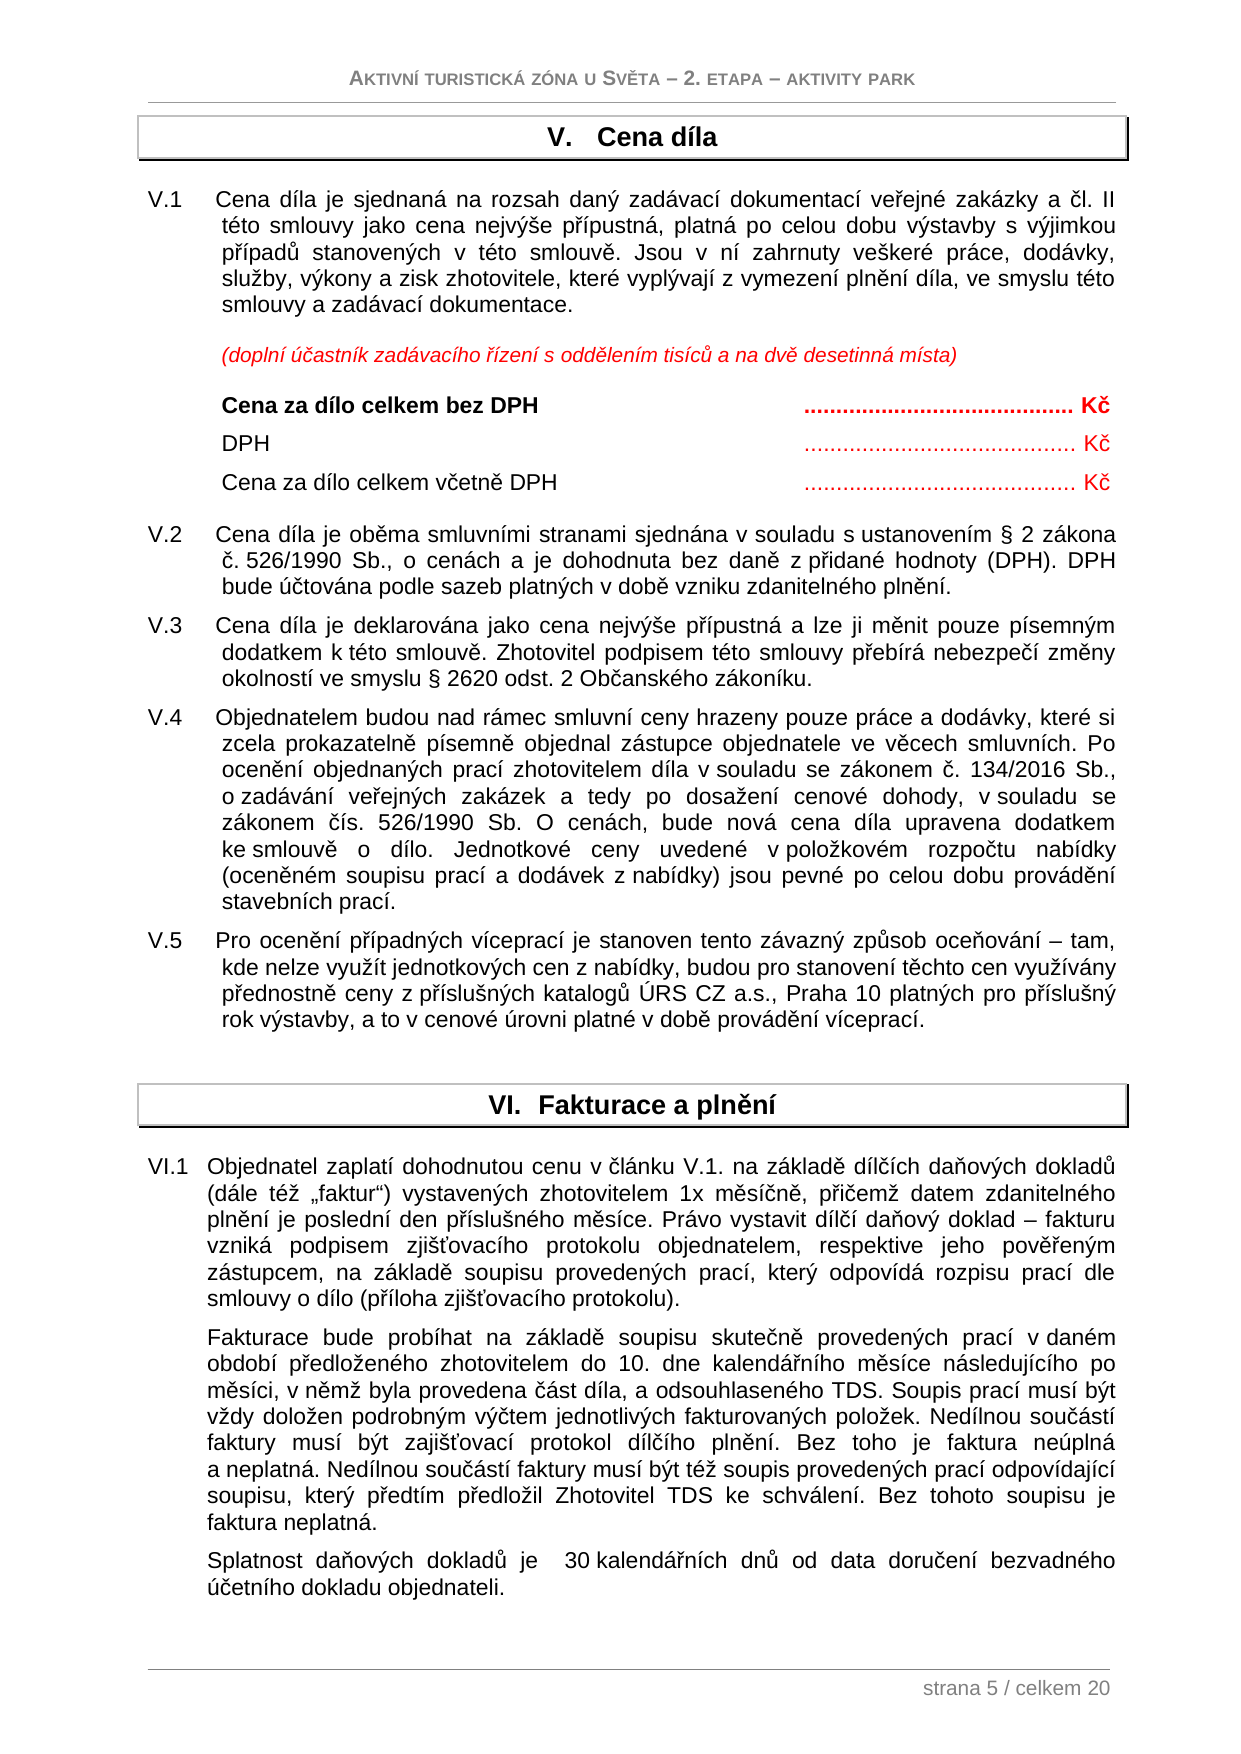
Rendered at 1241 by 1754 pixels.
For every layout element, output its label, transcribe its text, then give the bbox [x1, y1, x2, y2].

text Cena za dílo celkem včetně DPH Kč [221, 469, 1116, 496]
text Cena za dílo celkem bez DPH Kč [221, 392, 1116, 418]
text Fakturace bude probíhat na základě soupisu skutečně provedených prací v daném období předloženého zhotovitelem do 10. dne kalendářního měsíce následujícího po měsíci, v němž byla provedena část díla, a odsouhlaseného TDS. Soupis prací musí být vždy doložen podrobným výčtem jednotlivých fakturovaných položek. Nedílnou součástí faktury musí být zajišťovací protokol dílčího plnění. Bez toho je faktura neúplná a neplatná. Nedílnou součástí faktury musí být též soupis provedených prací odpovídající soupisu, který předtím předložil Zhotovitel TDS ke schválení. Bez tohoto soupisu je faktura neplatná. [207, 1324, 1116, 1535]
list Objednatel zaplatí dohodnutou cenu v článku V.1. na základě dílčích daňových dokladů (dále též „faktur“) vystavených zhotovitelem 1x měsíčně, přičemž datem zdanitelného plnění je poslední den příslušného měsíce. Právo vystavit dílčí daňový doklad – fakturu vzniká podpisem zjišťovacího protokolu objednatelem, respektive jeho pověřeným zástupcem, na základě soupisu provedených prací, který odpovídá rozpisu prací dle smlouvy o dílo (příloha zjišťovacího protokolu). [148, 1153, 1116, 1311]
subtitle Fakturace a plnění [139, 1085, 1125, 1124]
list Cena díla je sjednaná na rozsah daný zadávací dokumentací veřejné zakázky a čl. II této smlouvy jako cena nejvýše přípustná, platná po celou dobu výstavby s výjimkou případů stanovených v této smlouvě. Jsou v ní zahrnuty veškeré práce, dodávky, služby, výkony a zisk zhotovitele, které vyplývají z vymezení plnění díla, ve smyslu této smlouvy a zadávací dokumentace. [148, 186, 1116, 318]
list Pro ocenění případných víceprací je stanoven tento závazný způsob oceňování – tam, kde nelze využít jednotkových cen z nabídky, budou pro stanovení těchto cen využívány přednostně ceny z příslušných katalogů ÚRS CZ a.s., Praha 10 platných pro příslušný rok výstavby, a to v cenové úrovni platné v době provádění víceprací. [148, 927, 1116, 1032]
subtitle Cena díla [139, 117, 1125, 157]
text (doplní účastník zadávacího řízení s oddělením tisíců a na dvě desetinná místa) [221, 343, 1116, 367]
list Objednatelem budou nad rámec smluvní ceny hrazeny pouze práce a dodávky, které si zcela prokazatelně písemně objednal zástupce objednatele ve věcech smluvních. Po ocenění objednaných prací zhotovitelem díla v souladu se zákonem č. 134/2016 Sb., o zadávání veřejných zakázek a tedy po dosažení cenové dohody, v souladu se zákonem čís. 526/1990 Sb. O cenách, bude nová cena díla upravena dodatkem ke smlouvě o dílo. Jednotkové ceny uvedené v položkovém rozpočtu nabídky (oceněném soupisu prací a dodávek z nabídky) jsou pevné po celou dobu provádění stavebních prací. [148, 704, 1116, 914]
list Cena díla je deklarována jako cena nejvýše přípustná a lze ji měnit pouze písemným dodatkem k této smlouvě. Zhotovitel podpisem této smlouvy přebírá nebezpečí změny okolností ve smyslu § 2620 odst. 2 Občanského zákoníku. [148, 612, 1116, 691]
list Cena díla je oběma smluvními stranami sjednána v souladu s ustanovením § 2 zákona č. 526/1990 Sb., o cenách a je dohodnuta bez daně z přidané hodnoty (DPH). DPH bude účtována podle sazeb platných v době vzniku zdanitelného plnění. [148, 521, 1116, 600]
text DPH Kč [221, 430, 1116, 457]
text Splatnost daňových dokladů je 30 kalendářních dnů od data doručení bezvadného účetního dokladu objednateli. [148, 1547, 1116, 1600]
